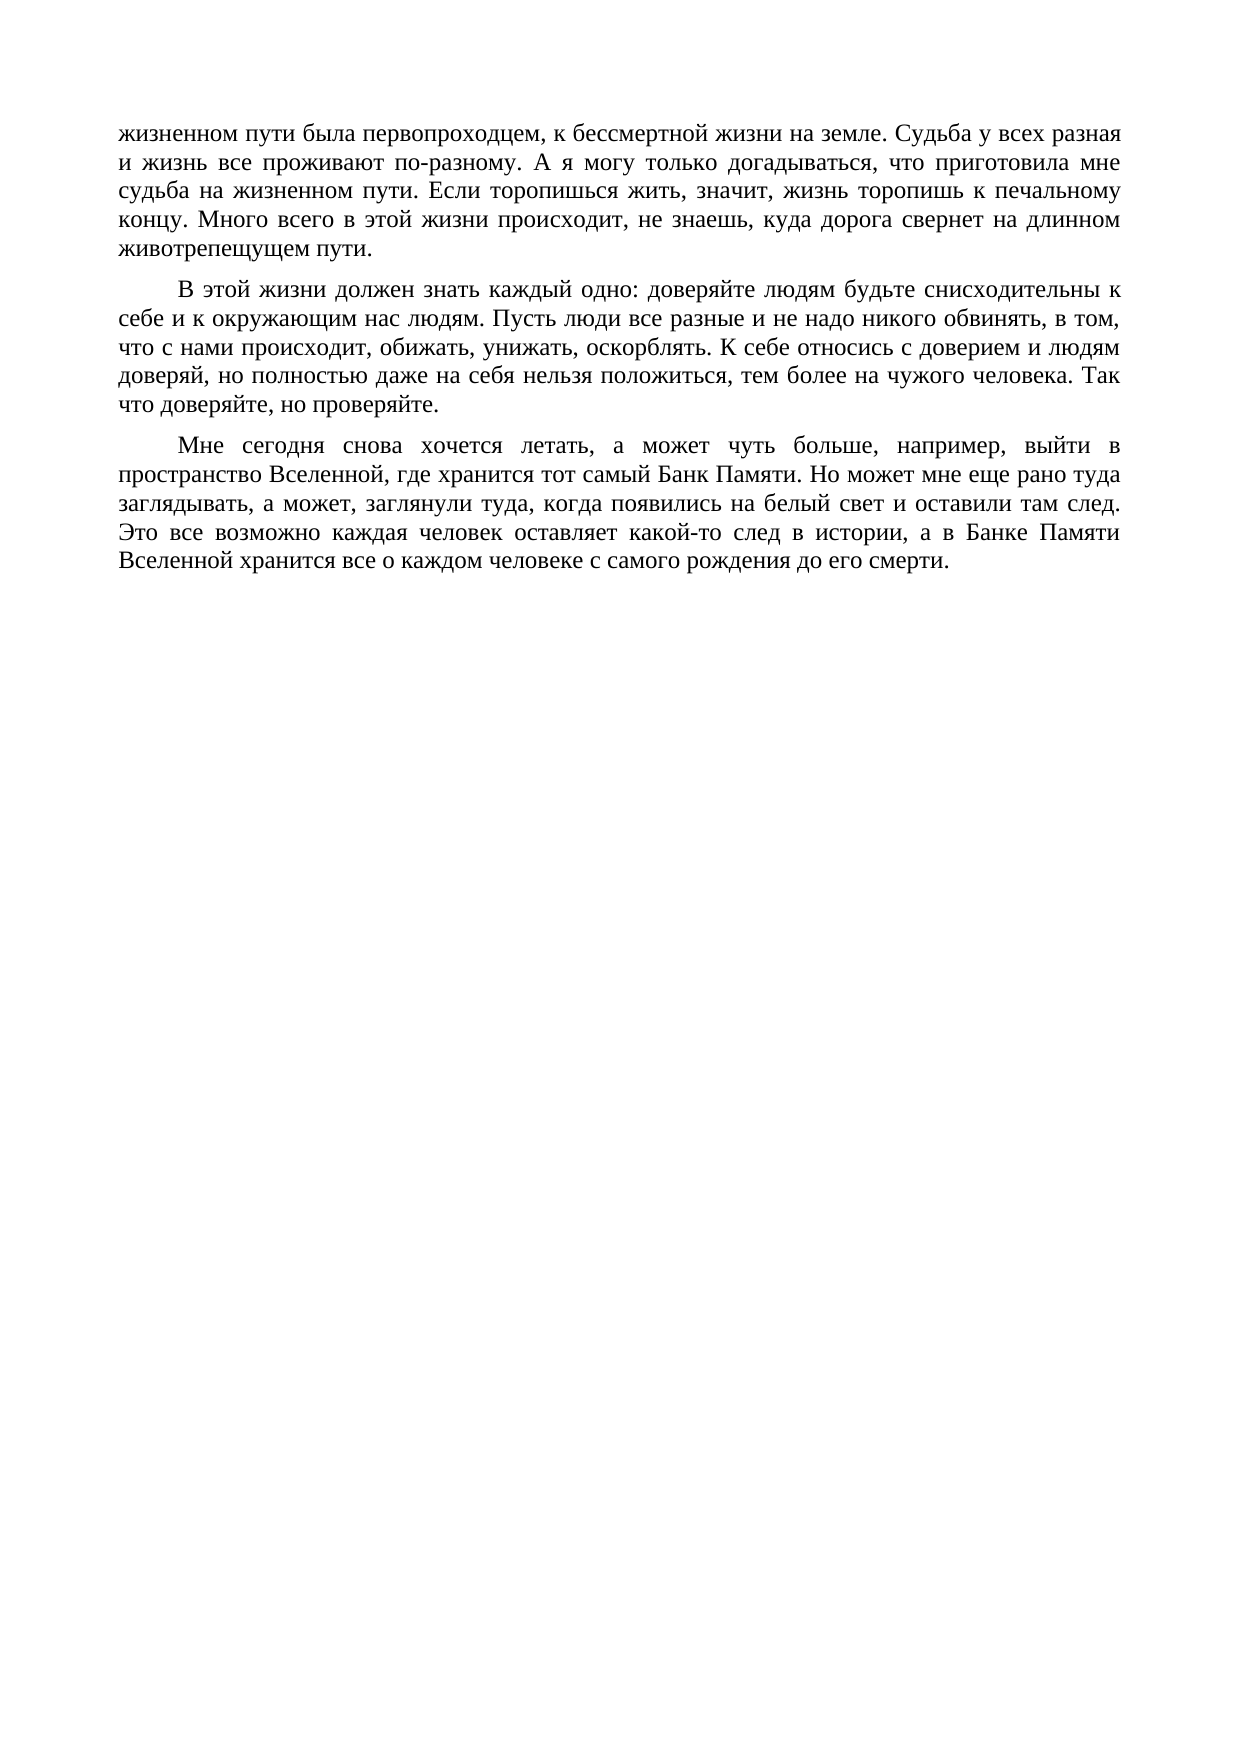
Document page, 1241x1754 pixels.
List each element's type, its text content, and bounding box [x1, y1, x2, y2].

text В этой жизни должен знать каждый одно: доверяйте людям будьте снисходительны к себе и к окружающим нас людям. Пусть люди все разные и не надо никого обвинять, в том, что с нами происходит, обижать, унижать, оскорблять. К себе относись с доверием и людям доверяй, но полностью даже на себя нельзя положиться, тем более на чужого человека. Так что доверяйте, но проверяйте. [118, 274, 1122, 418]
text Мне сегодня снова хочется летать, а может чуть больше, например, выйти в пространство Вселенной, где хранится тот самый Банк Памяти. Но может мне еще рано туда заглядывать, а может, заглянули туда, когда появились на белый свет и оставили там след. Это все возможно каждая человек оставляет какой-то след в истории, а в Банке Памяти Вселенной хранится все о каждом человеке с самого рождения до его смерти. [118, 431, 1122, 574]
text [118, 118, 1122, 262]
